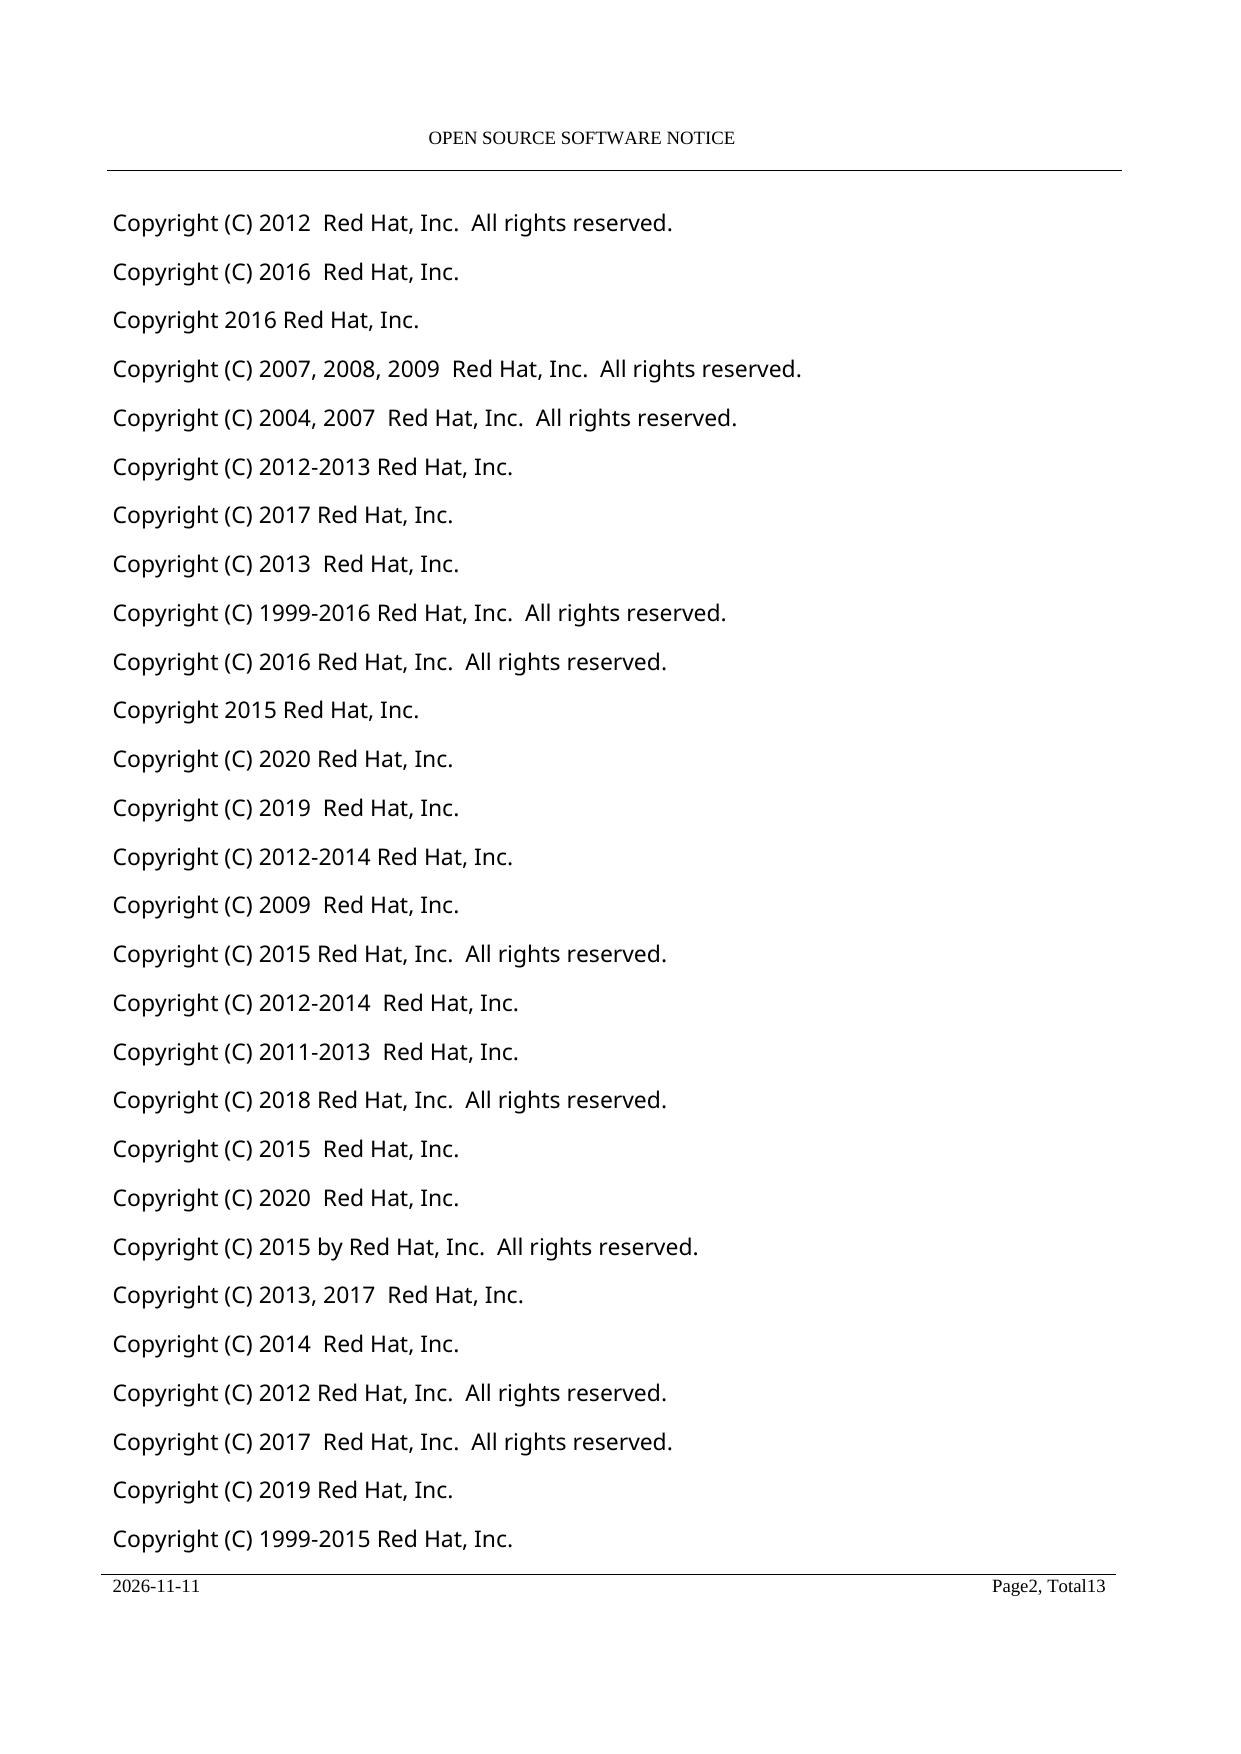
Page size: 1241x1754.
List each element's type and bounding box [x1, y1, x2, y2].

text [112, 206, 1128, 1555]
